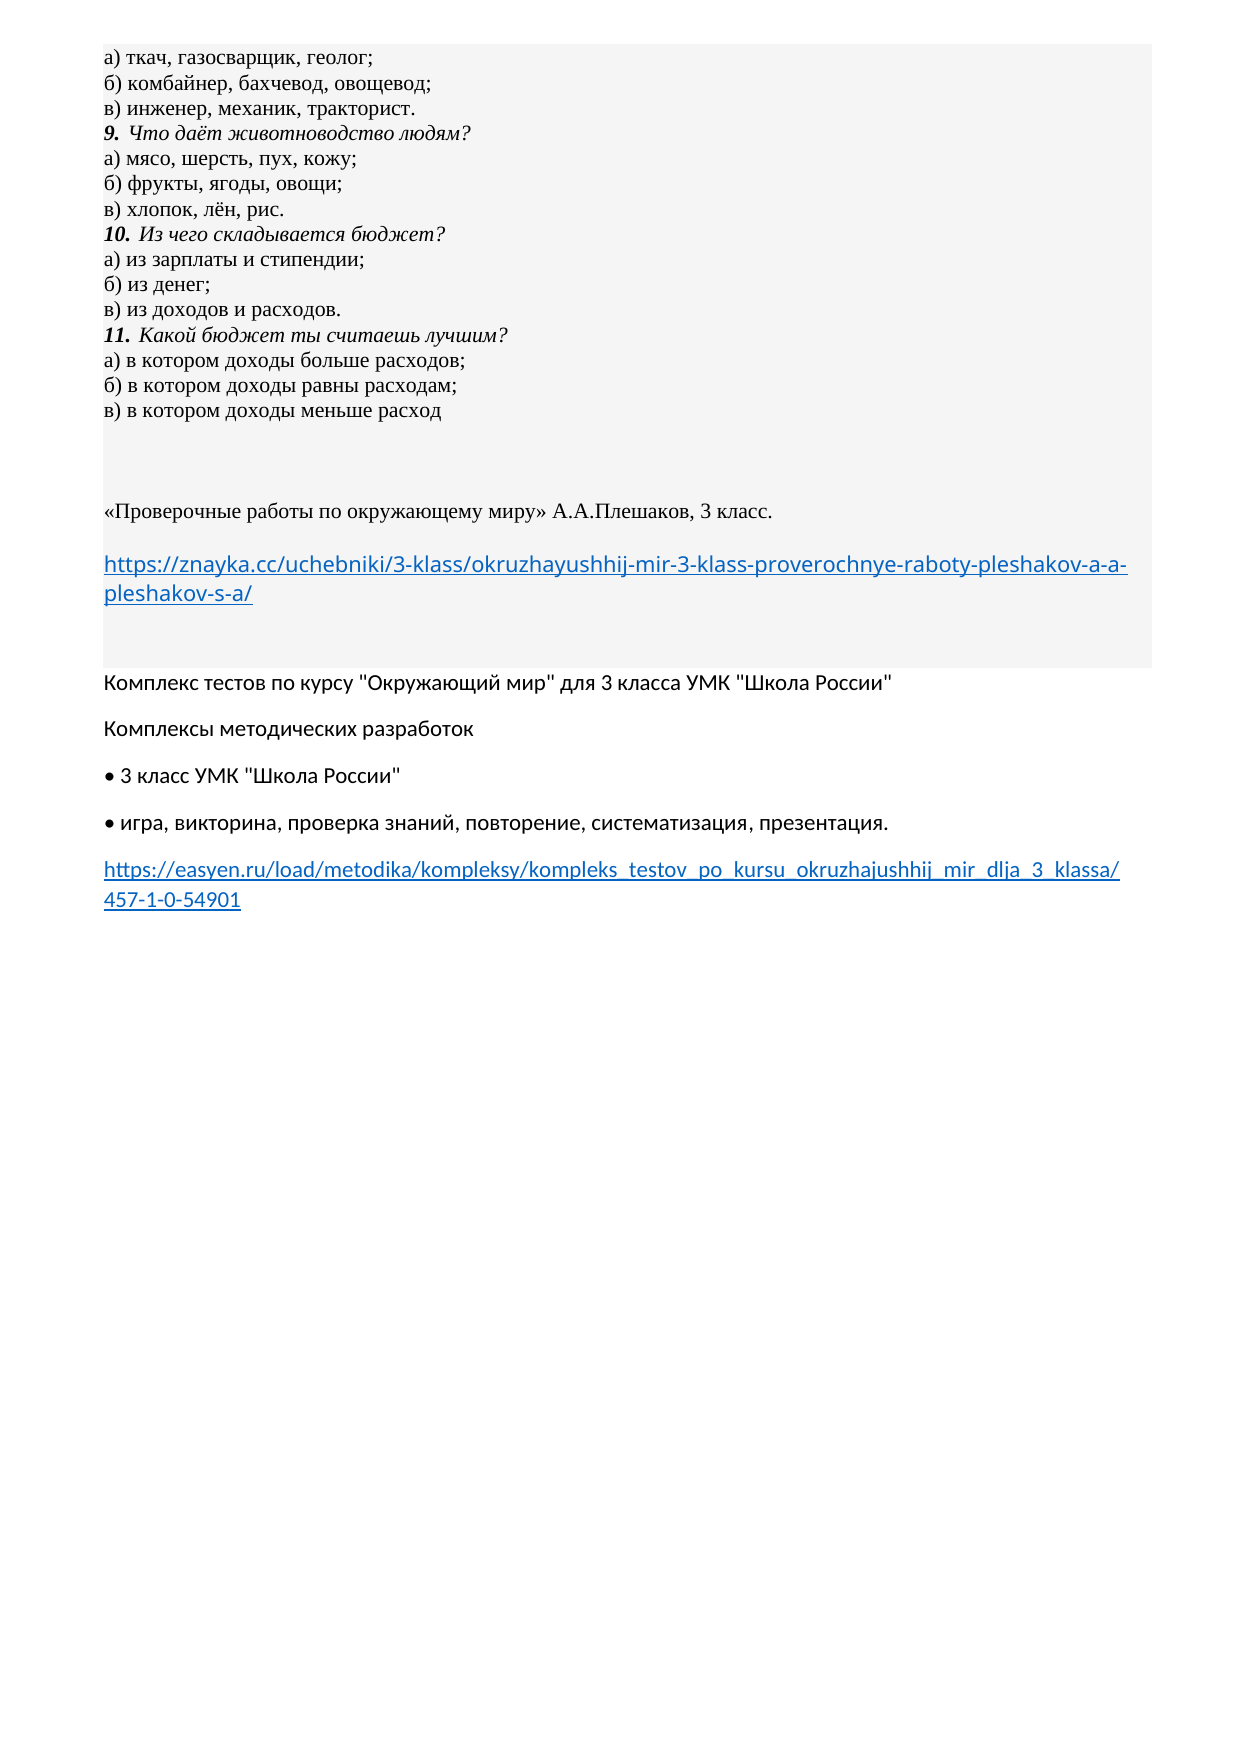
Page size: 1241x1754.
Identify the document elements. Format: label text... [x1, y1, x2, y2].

text а) в котором доходы больше расходов; [103, 347, 1152, 372]
text 10. Из чего складывается бюджет? [103, 221, 1152, 246]
text в) из доходов и расходов. [103, 296, 1152, 322]
text а) ткач, газосварщик, геолог; [103, 44, 1152, 69]
text Комплексы методических разработок [103, 714, 1152, 743]
text в) в котором доходы меньше расход [103, 397, 1152, 422]
text • игра, викторина, проверка знаний, повторение, систематизация, презентация. [103, 808, 1152, 836]
text б) фрукты, ягоды, овощи; [103, 170, 1152, 196]
text 9. Что даёт животноводство людям? [103, 120, 1152, 145]
text б) комбайнер, бахчевод, овощевод; [103, 69, 1152, 95]
text https://znayka.cc/uchebniki/3-klass/okruzhayushhij-mir-3-klass-proverochnye-raboty-pleshakov-a-a-pleshakov-s-a/ [103, 548, 1152, 608]
text а) мясо, шерсть, пух, кожу; [103, 145, 1152, 170]
text 11. Какой бюджет ты считаешь лучшим? [103, 322, 1152, 347]
text в) инженер, механик, тракторист. [103, 95, 1152, 120]
text в) хлопок, лён, рис. [103, 196, 1152, 221]
text • 3 класс УМК "Школа России" [103, 761, 1152, 789]
text а) из зарплаты и стипендии; [103, 246, 1152, 271]
text б) в котором доходы равны расходам; [103, 372, 1152, 397]
text б) из денег; [103, 271, 1152, 296]
text https://easyen.ru/load/metodika/kompleksy/kompleks_testov_po_kursu_okruzhajushhij_mir_dlja_3_klassa/457-1-0-54901 [103, 855, 1152, 913]
text Комплекс тестов по курсу "Окружающий мир" для 3 класса УМК "Школа России" [103, 668, 1152, 696]
text «Проверочные работы по окружающему миру» А.А.Плешаков, 3 класс. [103, 498, 1152, 523]
